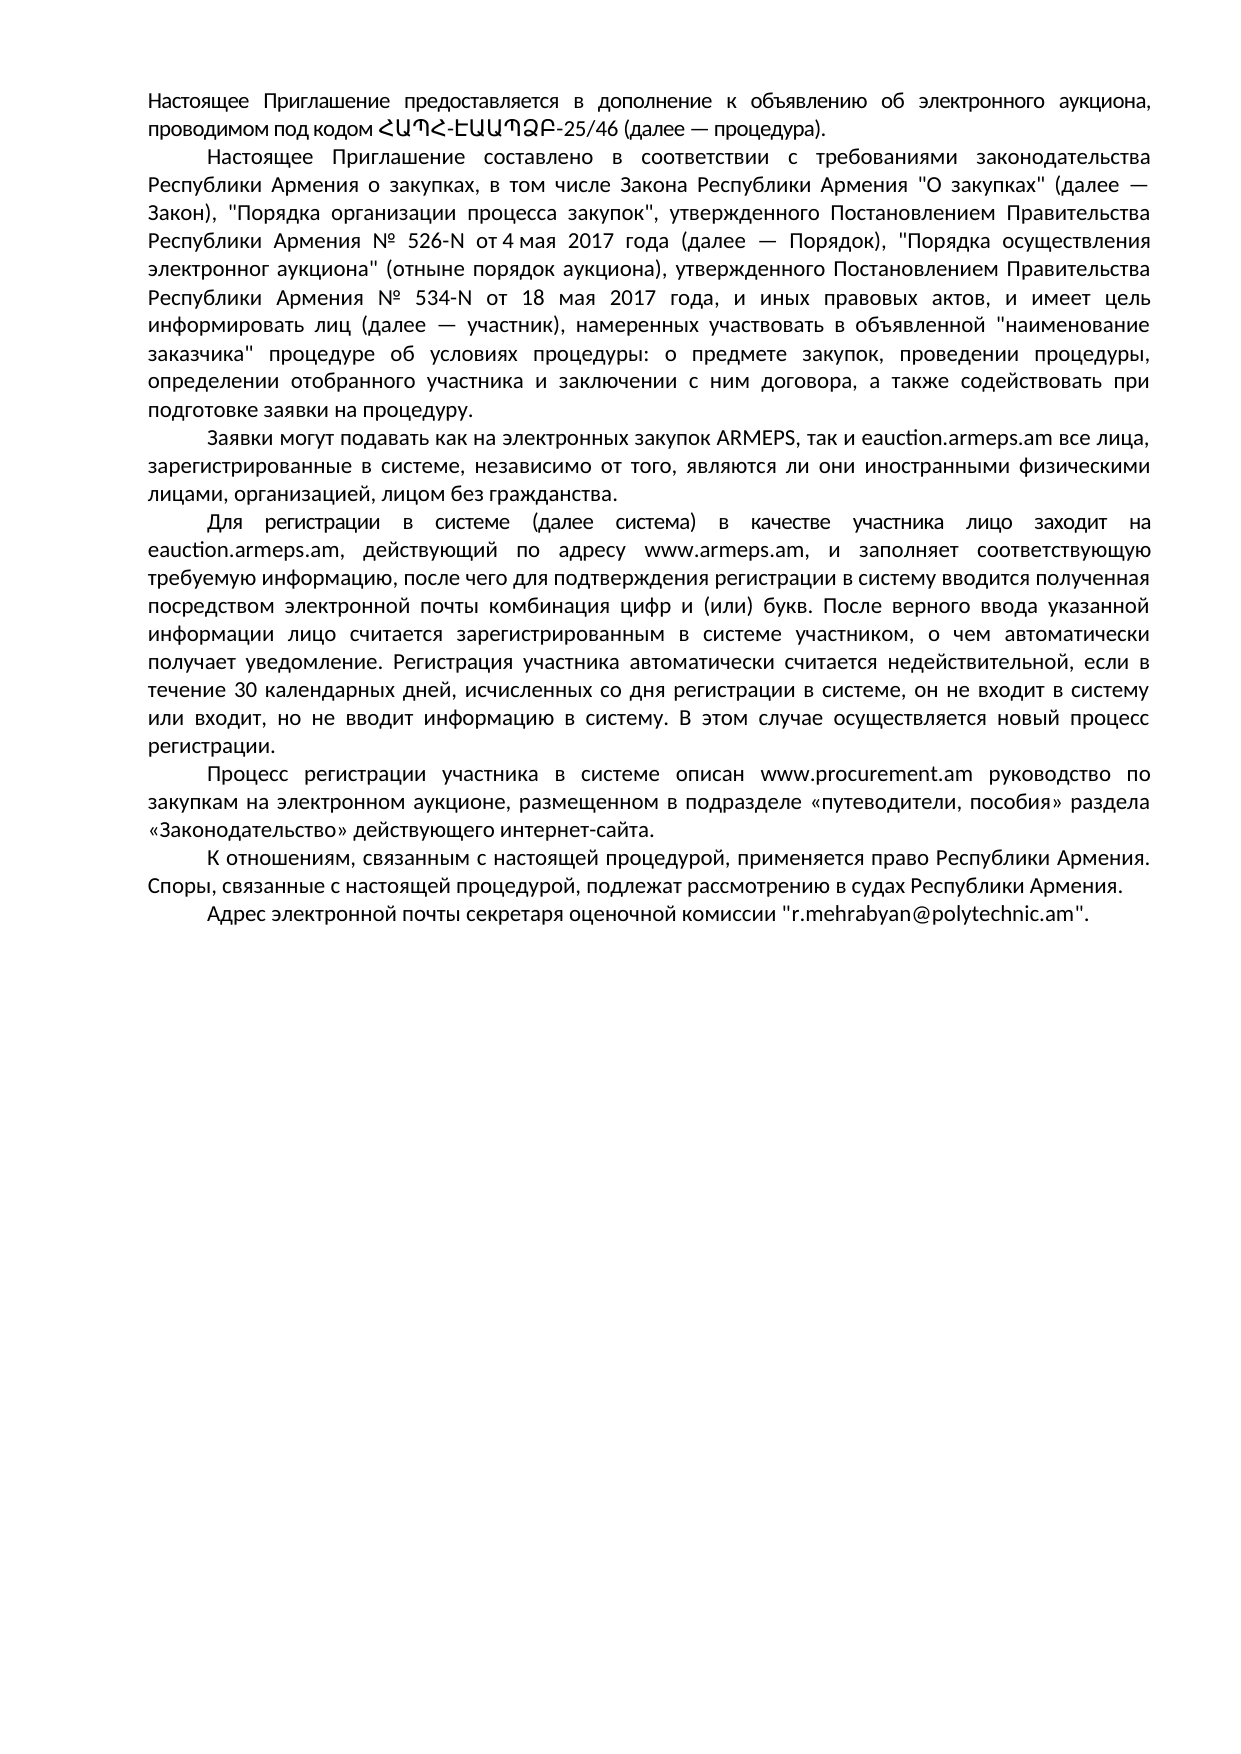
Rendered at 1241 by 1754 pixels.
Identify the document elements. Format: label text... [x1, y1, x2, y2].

text К отношениям, связанным с настоящей процедурой, применяется право Республики Армения. Споры, связанные с настоящей процедурой, подлежат рассмотрению в судах Республики Армения. [148, 843, 1152, 899]
text Заявки могут подавать как на электронных закупок ARMEPS, так и eauction.armeps.am все лица, зарегистрированные в системе, независимо от того, являются ли они иностранными физическими лицами, организацией, лицом без гражданства. [148, 423, 1152, 507]
text Настоящее Приглашение предоставляется в дополнение к объявлению об электронного аукциона, проводимом под кодом ՀԱՊՀ-ԷԱԱՊՁԲ-25/46 (далее — процедура). [148, 86, 1152, 142]
text Адрес электронной почты секретаря оценочной комиссии "r.mehrabyan@polytechnic.am". [148, 899, 1152, 927]
text Процесс регистрации участника в системе описан www.procurement.am руководство по закупкам на электронном аукционе, размещенном в подразделе «путеводители, пособия» раздела «Законодательство» действующего интернет-сайта. [148, 759, 1152, 843]
text Настоящее Приглашение составлено в соответствии с требованиями законодательства Республики Армения о закупках, в том числе Закона Республики Армения "О закупках" (далее — Закон), "Порядка организации процесса закупок", утвержденного Постановлением Правительства Республики Армения № 526-N от 4 мая 2017 года (далее — Порядок), "Порядка осуществления электронног аукциона" (отныне порядок аукциона), утвержденного Постановлением Правительства Республики Армения № 534-N от 18 мая 2017 года, и иных правовых актов, и имеет цель информировать лиц (далее — участник), намеренных участвовать в объявленной "наименование заказчика" процедуре об условиях процедуры: о предмете закупок, проведении процедуры, определении отобранного участника и заключении с ним договора, а также содействовать при подготовке заявки на процедуру. [148, 142, 1152, 423]
text Для регистрации в системе (далее система) в качестве участника лицо заходит на eauction.armeps.am, действующий по адресу www.armeps.am, и заполняет соответствующую требуемую информацию, после чего для подтверждения регистрации в систему вводится полученная посредством электронной почты комбинация цифр и (или) букв. После верного ввода указанной информации лицо считается зарегистрированным в системе участником, о чем автоматически получает уведомление. Регистрация участника автоматически считается недействительной, если в течение 30 календарных дней, исчисленных со дня регистрации в системе, он не входит в систему или входит, но не вводит информацию в систему. В этом случае осуществляется новый процесс регистрации. [148, 507, 1152, 759]
